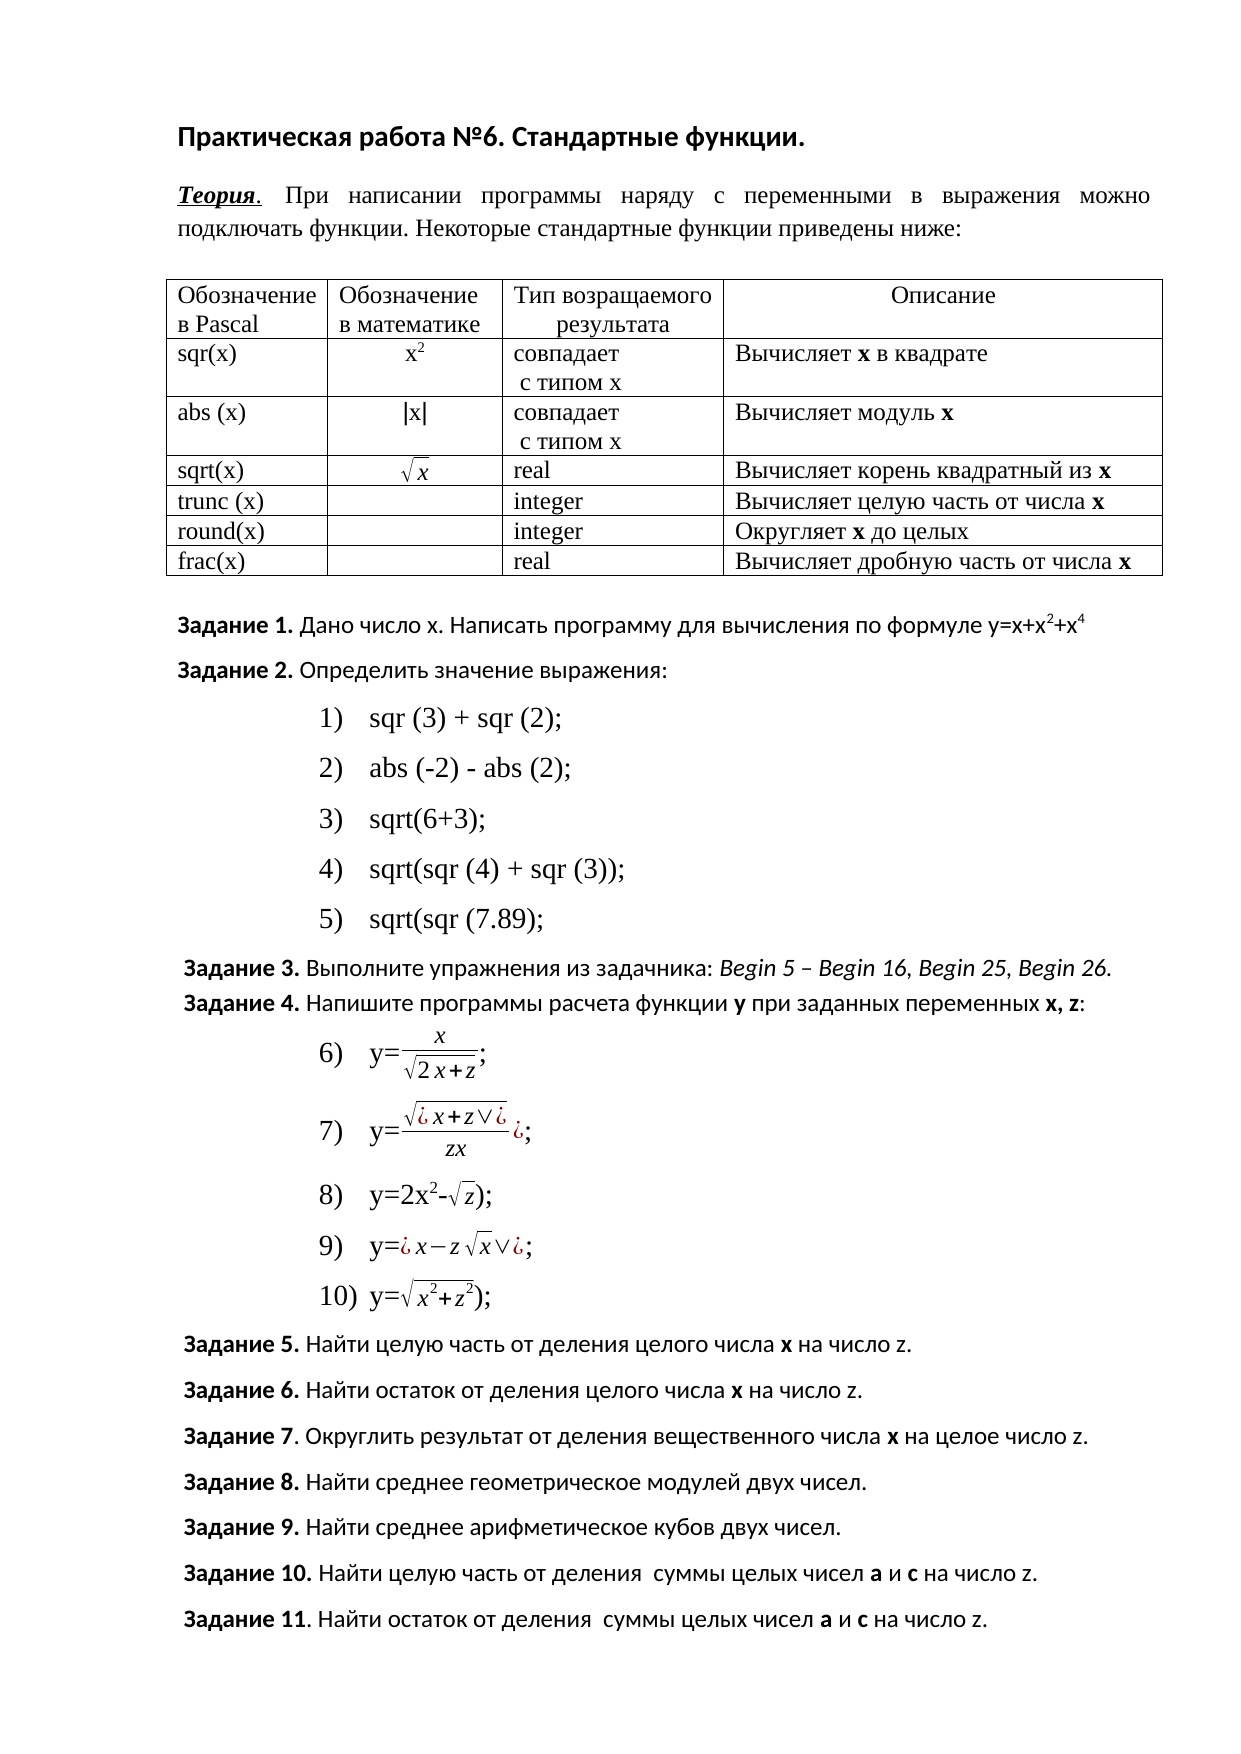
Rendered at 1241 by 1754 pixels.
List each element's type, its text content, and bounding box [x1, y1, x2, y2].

table_cell x2 [328, 339, 502, 396]
text Практическая работа №6. Стандартные функции. [177, 118, 1152, 154]
table_cell [328, 456, 502, 485]
list y=; [252, 1228, 1152, 1261]
text Задание 1. Дано число х. Написать программу для вычисления по формуле у=х+х2+х4 [177, 609, 1152, 639]
list y=); [252, 1278, 1152, 1312]
list y=2x2-); [252, 1177, 1152, 1211]
table_cell совпадает с типом х [503, 339, 723, 396]
table_cell [328, 516, 502, 545]
table_cell real [503, 456, 723, 485]
text Задание 7. Округлить результат от деления вещественного числа х на целое число z. [183, 1420, 1152, 1451]
text Задание 9. Найти среднее арифметическое кубов двух чисел. [183, 1511, 1152, 1542]
table_cell Вычисляет модуль х [724, 397, 1162, 454]
table_cell |x| [328, 397, 502, 454]
table_cell real [503, 546, 723, 575]
table_cell sqrt(x) [167, 456, 327, 485]
table_cell trunc (x) [167, 486, 327, 515]
table_cell abs (x) [167, 397, 327, 454]
table_cell Вычисляет целую часть от числа х [724, 486, 1162, 515]
text Задание 4. Напишите программы расчета функции у при заданных переменных х, z: [184, 987, 1152, 1017]
text Задание 2. Определить значение выражения: [177, 654, 1152, 685]
text Задание 11. Найти остаток от деления суммы целых чисел а и с на число z. [183, 1603, 1152, 1633]
list sqr (3) + sqr (2); [252, 700, 1152, 734]
list abs (-2) - abs (2); [252, 751, 1152, 784]
text Теория. При написании программы наряду с переменными в выражения можно подключать функции. Некоторые стандартные функции приведены ниже: [177, 180, 1152, 242]
table_cell [328, 486, 502, 515]
table_cell [328, 546, 502, 575]
table_header Тип возращаемого результата [503, 280, 723, 337]
table_header Обозначение в математике [328, 280, 502, 337]
text Задание 8. Найти среднее геометрическое модулей двух чисел. [183, 1466, 1152, 1496]
table_cell Вычисляет дробную часть от числа х [724, 546, 1162, 575]
list у=; [252, 1022, 1152, 1083]
text Задание 6. Найти остаток от деления целого числа х на число z. [183, 1374, 1152, 1405]
table_cell Вычисляет х в квадрате [724, 339, 1162, 396]
table_cell integer [503, 516, 723, 545]
text Задание 5. Найти целую часть от деления целого числа х на число z. [183, 1328, 1152, 1359]
list sqrt(sqr (7.89); [252, 902, 1152, 935]
text Задание 3. Выполните упражнения из задачника: Begin 5 – Begin 16, Begin 25, Begin 26. [184, 952, 1152, 982]
list y=; [252, 1100, 1152, 1161]
text Задание 10. Найти целую часть от деления суммы целых чисел а и с на число z. [183, 1557, 1152, 1588]
table_cell round(x) [167, 516, 327, 545]
table_cell sqr(x) [167, 339, 327, 396]
table_cell frac(x) [167, 546, 327, 575]
table_header Описание [724, 280, 1162, 337]
table_cell Вычисляет корень квадратный из х [724, 456, 1162, 485]
table_cell integer [503, 486, 723, 515]
table_header Обозначение в Pascal [167, 280, 327, 337]
table_cell Округляет х до целых [724, 516, 1162, 545]
list sqrt(6+3); [252, 801, 1152, 834]
list sqrt(sqr (4) + sqr (3)); [252, 851, 1152, 885]
table_cell совпадает с типом х [503, 397, 723, 454]
